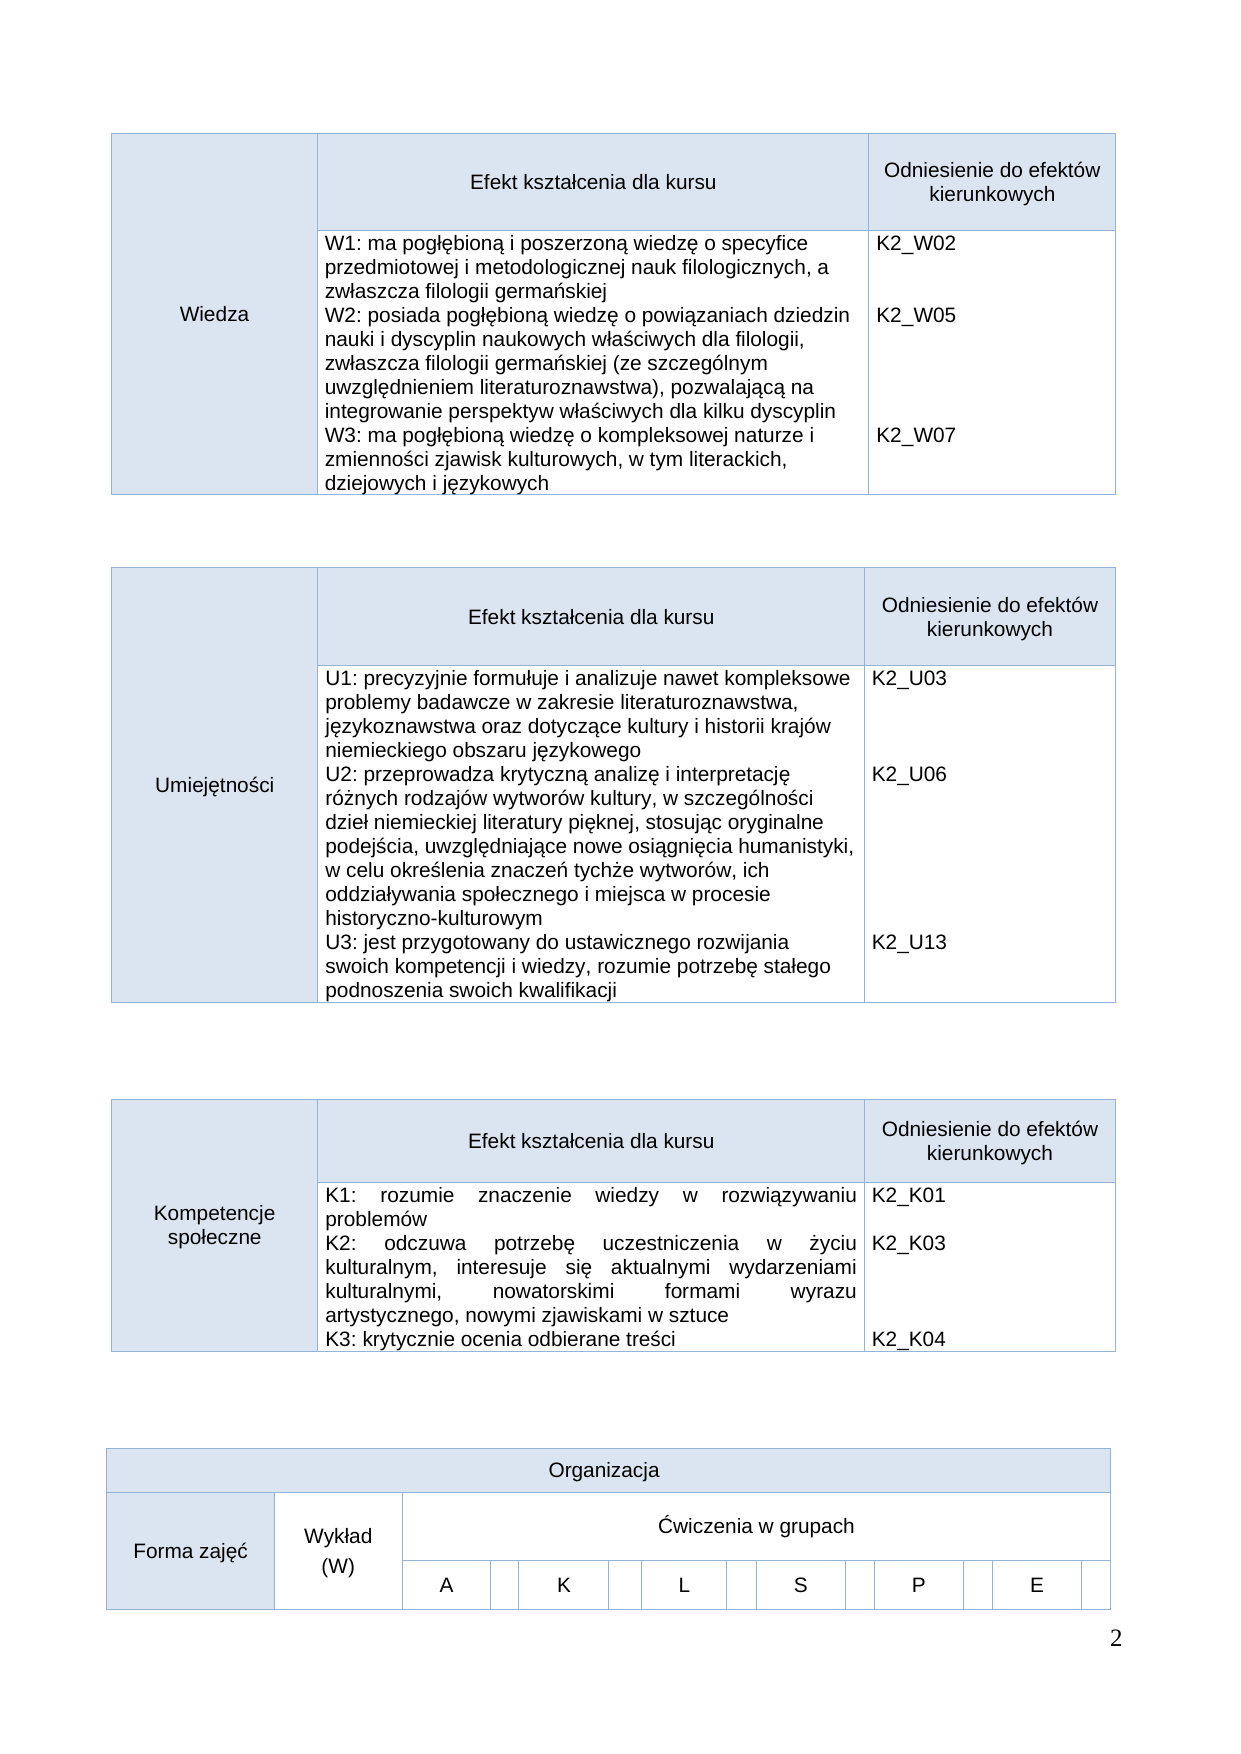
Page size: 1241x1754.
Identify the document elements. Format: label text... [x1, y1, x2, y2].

table_cell [846, 1561, 874, 1609]
table_cell K [519, 1561, 608, 1609]
table_cell [609, 1561, 641, 1609]
table_cell [964, 1561, 992, 1609]
table_cell K2_U03 K2_U06 K2_U13 [865, 666, 1115, 1002]
table_cell K2_W02 K2_W05 K2_W07 [869, 231, 1115, 494]
table_cell [727, 1561, 756, 1609]
table_header Efekt kształcenia dla kursu [318, 1100, 864, 1182]
table_header Kompetencje społeczne [112, 1100, 317, 1351]
table_cell Forma zajęć [107, 1493, 274, 1609]
table_cell W1: ma pogłębioną i poszerzoną wiedzę o specyfice przedmiotowej i metodologicznej nauk filologicznych, a zwłaszcza filologii germańskiej W2: posiada pogłębioną wiedzę o powiązaniach dziedzin nauki i dyscyplin naukowych właściwych dla filologii, zwłaszcza filologii germańskiej (ze szczególnym uwzględnieniem literaturoznawstwa), pozwalającą na integrowanie perspektyw właściwych dla kilku dyscyplin W3: ma pogłębioną wiedzę o kompleksowej naturze i zmienności zjawisk kulturowych, w tym literackich, dziejowych i językowych [318, 231, 868, 494]
table_cell K2_K01 K2_K03 K2_K04 [865, 1183, 1115, 1351]
table_header Efekt kształcenia dla kursu [318, 568, 864, 665]
table_header Odniesienie do efektów kierunkowych [865, 568, 1115, 665]
table_cell Ćwiczenia w grupach [403, 1493, 1110, 1560]
table_cell L [642, 1561, 726, 1609]
table_cell K1: rozumie znaczenie wiedzy w rozwiązywaniu problemów K2: odczuwa potrzebę uczestniczenia w życiu kulturalnym, interesuje się aktualnymi wydarzeniami kulturalnymi, nowatorskimi formami wyrazu artystycznego, nowymi zjawiskami w sztuce K3: krytycznie ocenia odbierane treści [318, 1183, 864, 1351]
table_cell P [875, 1561, 963, 1609]
table_header Odniesienie do efektów kierunkowych [865, 1100, 1115, 1182]
table_cell E [993, 1561, 1081, 1609]
table_cell S [757, 1561, 845, 1609]
table_header Umiejętności [112, 568, 317, 1002]
table_cell U1: precyzyjnie formułuje i analizuje nawet kompleksowe problemy badawcze w zakresie literaturoznawstwa, językoznawstwa oraz dotyczące kultury i historii krajów niemieckiego obszaru językowego U2: przeprowadza krytyczną analizę i interpretację różnych rodzajów wytworów kultury, w szczególności dzieł niemieckiej literatury pięknej, stosując oryginalne podejścia, uwzględniające nowe osiągnięcia humanistyki, w celu określenia znaczeń tychże wytworów, ich oddziaływania społecznego i miejsca w procesie historyczno-kulturowym U3: jest przygotowany do ustawicznego rozwijania swoich kompetencji i wiedzy, rozumie potrzebę stałego podnoszenia swoich kwalifikacji [318, 666, 864, 1002]
table_cell [1082, 1561, 1110, 1609]
table_header Odniesienie do efektów kierunkowych [869, 134, 1115, 230]
table_cell Wykład (W) [275, 1493, 402, 1609]
table_cell A [403, 1561, 490, 1609]
table_cell [491, 1561, 518, 1609]
table_header Efekt kształcenia dla kursu [318, 134, 868, 230]
table_header Wiedza [112, 134, 317, 494]
table_header Organizacja [107, 1449, 1110, 1492]
